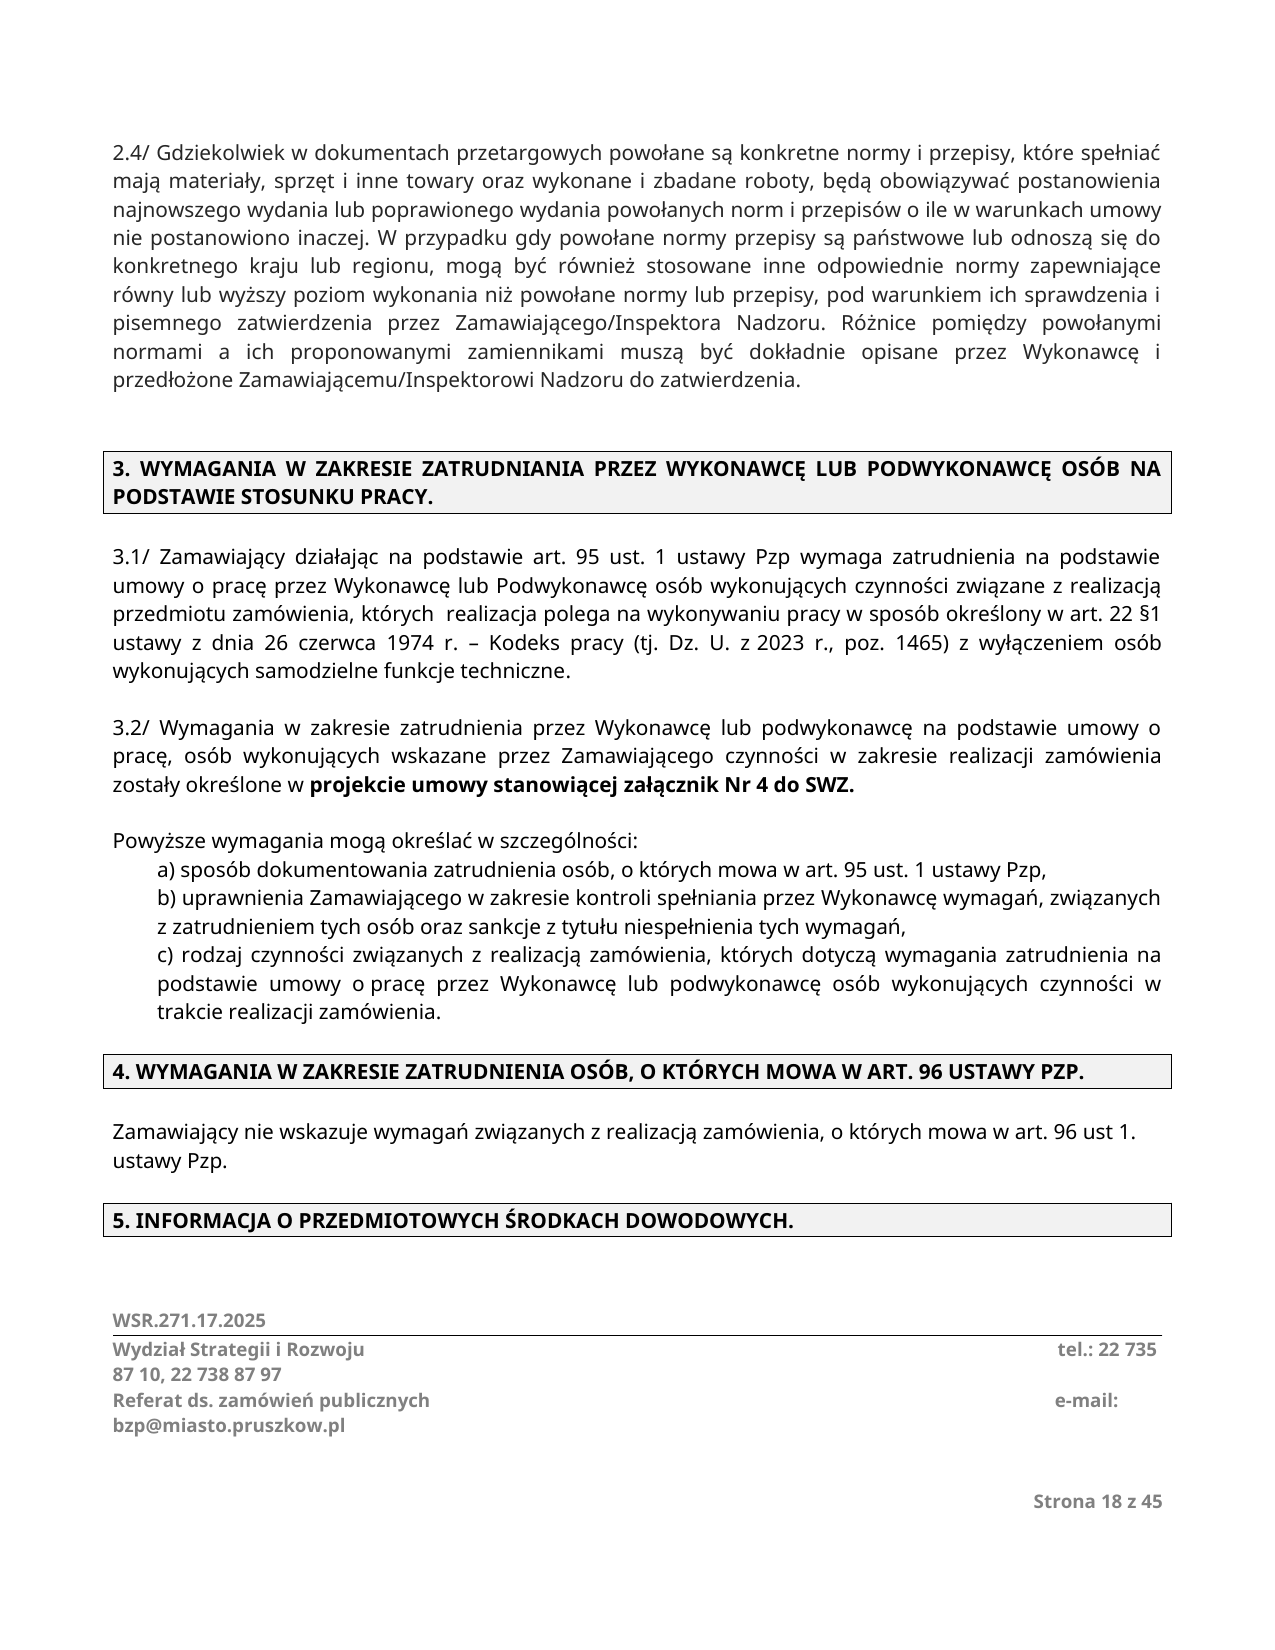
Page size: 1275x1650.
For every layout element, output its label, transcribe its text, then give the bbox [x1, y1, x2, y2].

text Powyższe wymagania mogą określać w szczególności: [112, 827, 1162, 855]
text Zamawiający nie wskazuje wymagań związanych z realizacją zamówienia, o których mowa w art. 96 ust 1. ustawy Pzp. [112, 1117, 1162, 1174]
text 4. WYMAGANIA W ZAKRESIE ZATRUDNIENIA OSÓB, O KTÓRYCH MOWA W ART. 96 USTAWY PZP. [104, 1055, 1171, 1088]
text a) sposób dokumentowania zatrudnienia osób, o których mowa w art. 95 ust. 1 ustawy Pzp, [157, 855, 1162, 883]
text 2.4/ Gdziekolwiek w dokumentach przetargowych powołane są konkretne normy i przepisy, które spełniać mają materiały, sprzęt i inne towary oraz wykonane i zbadane roboty, będą obowiązywać postanowienia najnowszego wydania lub poprawionego wydania powołanych norm i przepisów o ile w warunkach umowy nie postanowiono inaczej. W przypadku gdy powołane normy przepisy są państwowe lub odnoszą się do konkretnego kraju lub regionu, mogą być również stosowane inne odpowiednie normy zapewniające równy lub wyższy poziom wykonania niż powołane normy lub przepisy, pod warunkiem ich sprawdzenia i pisemnego zatwierdzenia przez Zamawiającego/Inspektora Nadzoru. Różnice pomiędzy powołanymi normami a ich proponowanymi zamiennikami muszą być dokładnie opisane przez Wykonawcę i przedłożone Zamawiającemu/Inspektorowi Nadzoru do zatwierdzenia. [112, 138, 1162, 394]
text b) uprawnienia Zamawiającego w zakresie kontroli spełniania przez Wykonawcę wymagań, związanych z zatrudnieniem tych osób oraz sankcje z tytułu niespełnienia tych wymagań, [157, 883, 1162, 940]
text 3. WYMAGANIA W ZAKRESIE ZATRUDNIANIA PRZEZ WYKONAWCĘ LUB PODWYKONAWCĘ OSÓB NA PODSTAWIE STOSUNKU PRACY. [104, 452, 1171, 513]
text 3.1/ Zamawiający działając na podstawie art. 95 ust. 1 ustawy Pzp wymaga zatrudnienia na podstawie umowy o pracę przez Wykonawcę lub Podwykonawcę osób wykonujących czynności związane z realizacją przedmiotu zamówienia, których realizacja polega na wykonywaniu pracy w sposób określony w art. 22 §1 ustawy z dnia 26 czerwca 1974 r. – Kodeks pracy (tj. Dz. U. z 2023 r., poz. 1465) z wyłączeniem osób wykonujących samodzielne funkcje techniczne. [112, 542, 1162, 684]
text c) rodzaj czynności związanych z realizacją zamówienia, których dotyczą wymagania zatrudnienia na podstawie umowy o pracę przez Wykonawcę lub podwykonawcę osób wykonujących czynności w trakcie realizacji zamówienia. [157, 940, 1162, 1026]
text 5. INFORMACJA O PRZEDMIOTOWYCH ŚRODKACH DOWODOWYCH. [104, 1204, 1171, 1236]
text 3.2/ Wymagania w zakresie zatrudnienia przez Wykonawcę lub podwykonawcę na podstawie umowy o pracę, osób wykonujących wskazane przez Zamawiającego czynności w zakresie realizacji zamówienia zostały określone w projekcie umowy stanowiącej załącznik Nr 4 do SWZ. [112, 713, 1162, 798]
